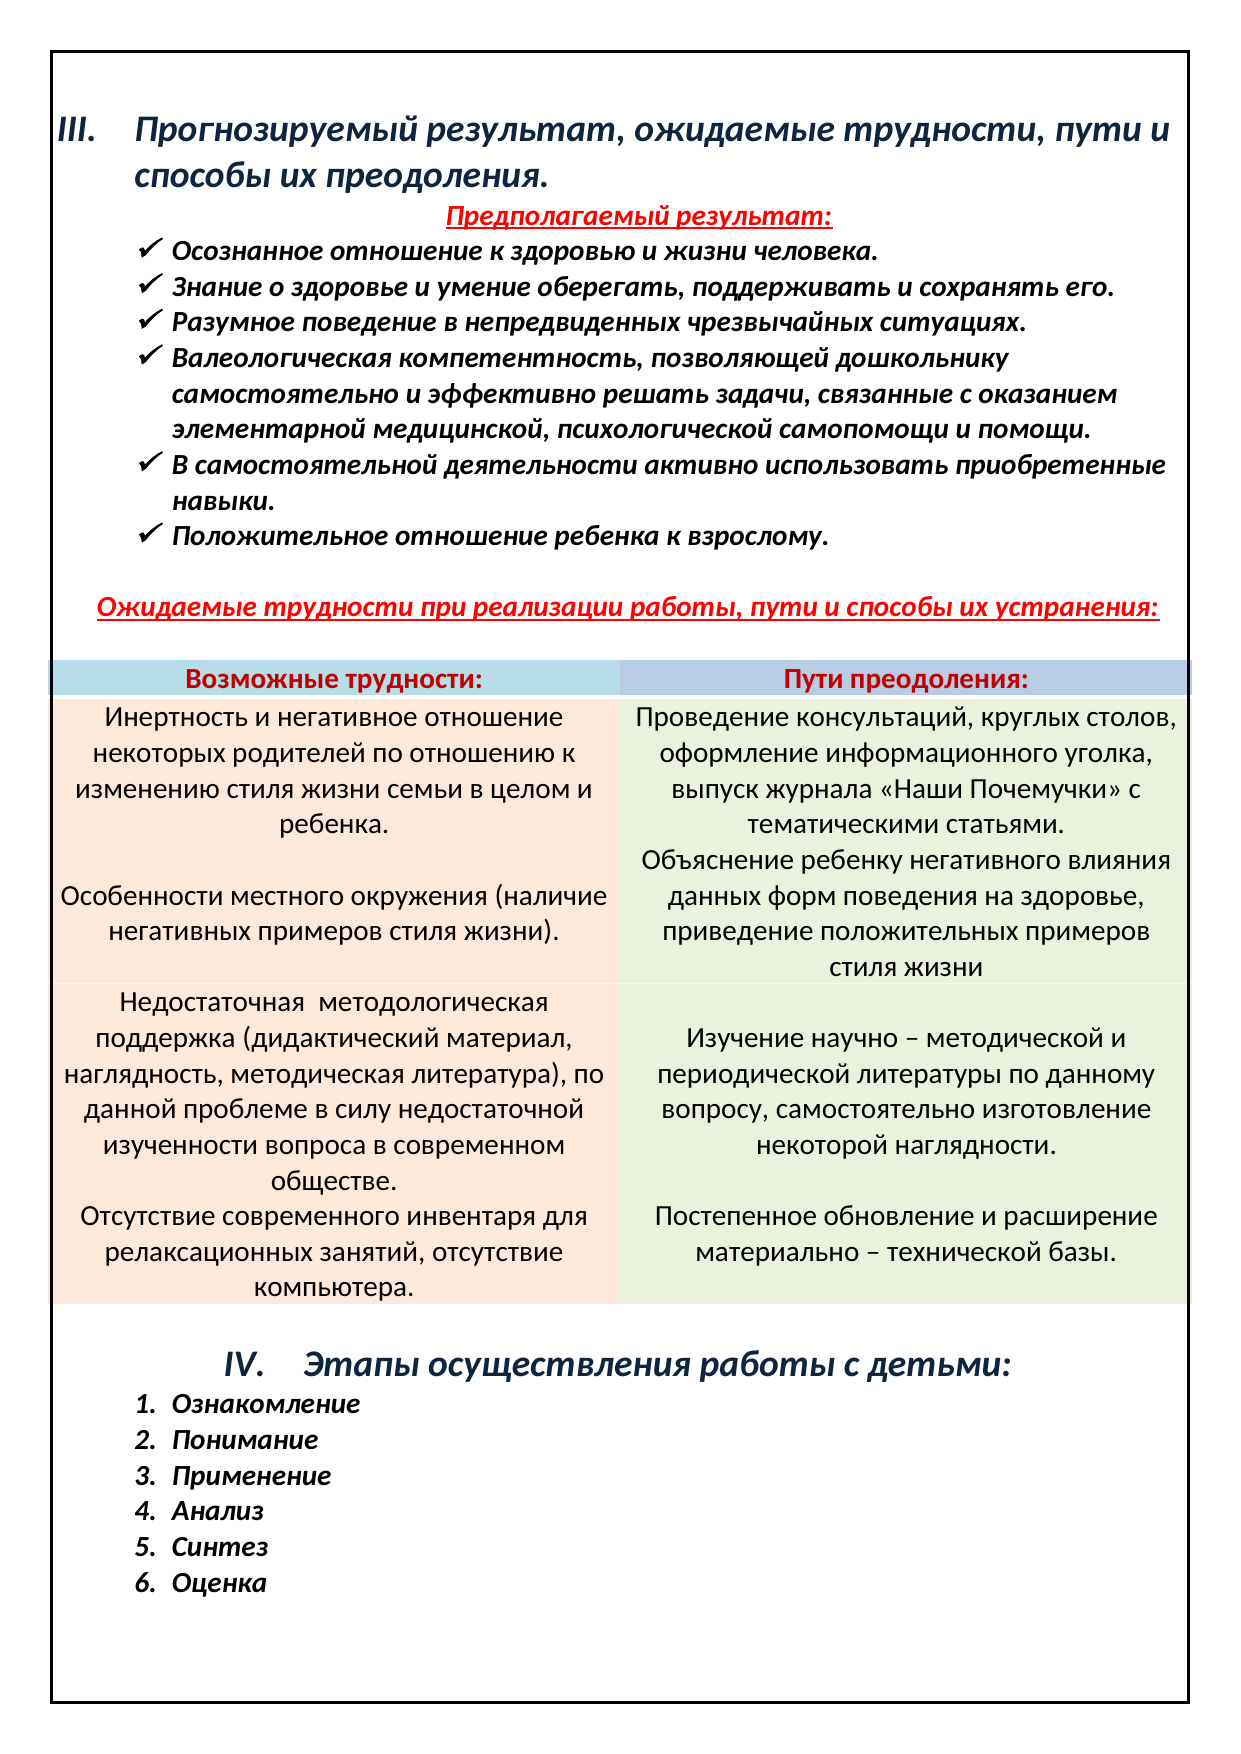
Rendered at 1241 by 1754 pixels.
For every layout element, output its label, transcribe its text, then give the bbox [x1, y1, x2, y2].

list Понимание [134, 1421, 1181, 1457]
list Положительное отношение ребенка к взрослому. [134, 517, 1181, 553]
list Прогнозируемый результат, ожидаемые трудности, пути и способы их преодоления. [97, 105, 1181, 197]
list Оценка [134, 1564, 1181, 1599]
list Применение [134, 1457, 1181, 1492]
table_cell Отсутствие современного инвентаря для релаксационных занятий, отсутствие компьютера. [53, 1197, 620, 1304]
table_cell Недостаточная методологическая поддержка (дидактический материал, наглядность, методическая литература), по данной проблеме в силу недостаточной изученности вопроса в современном обществе. [53, 984, 620, 1197]
list Этапы осуществления работы с детьми: [97, 1340, 1181, 1386]
table_header Возможные трудности: [53, 660, 620, 695]
list Знание о здоровье и умение оберегать, поддерживать и сохранять его. [134, 268, 1181, 303]
list Валеологическая компетентность, позволяющей дошкольнику самостоятельно и эффективно решать задачи, связанные с оказанием элементарной медицинской, психологической самопомощи и помощи. [134, 339, 1181, 446]
text Ожидаемые трудности при реализации работы, пути и способы их устранения: [97, 588, 1181, 624]
list Ознакомление [134, 1386, 1181, 1421]
table_cell Особенности местного окружения (наличие негативных примеров стиля жизни). [53, 841, 620, 983]
list Разумное поведение в непредвиденных чрезвычайных ситуациях. [134, 303, 1181, 339]
table_cell Инертность и негативное отношение некоторых родителей по отношению к изменению стиля жизни семьи в целом и ребенка. [53, 699, 620, 841]
table_cell Объяснение ребенку негативного влияния данных форм поведения на здоровье, приведение положительных примеров стиля жизни [620, 841, 1187, 983]
text Предполагаемый результат: [97, 197, 1181, 232]
list В самостоятельной деятельности активно использовать приобретенные навыки. [134, 446, 1181, 517]
table_cell Изучение научно – методической и периодической литературы по данному вопросу, самостоятельно изготовление некоторой наглядности. [620, 984, 1187, 1197]
list Синтез [134, 1528, 1181, 1564]
list Осознанное отношение к здоровью и жизни человека. [134, 232, 1181, 268]
list Анализ [134, 1492, 1181, 1528]
table_header Пути преодоления: [620, 660, 1187, 695]
table_cell Проведение консультаций, круглых столов, оформление информационного уголка, выпуск журнала «Наши Почемучки» с тематическими статьями. [620, 699, 1187, 841]
table_cell Постепенное обновление и расширение материально – технической базы. [620, 1197, 1187, 1304]
